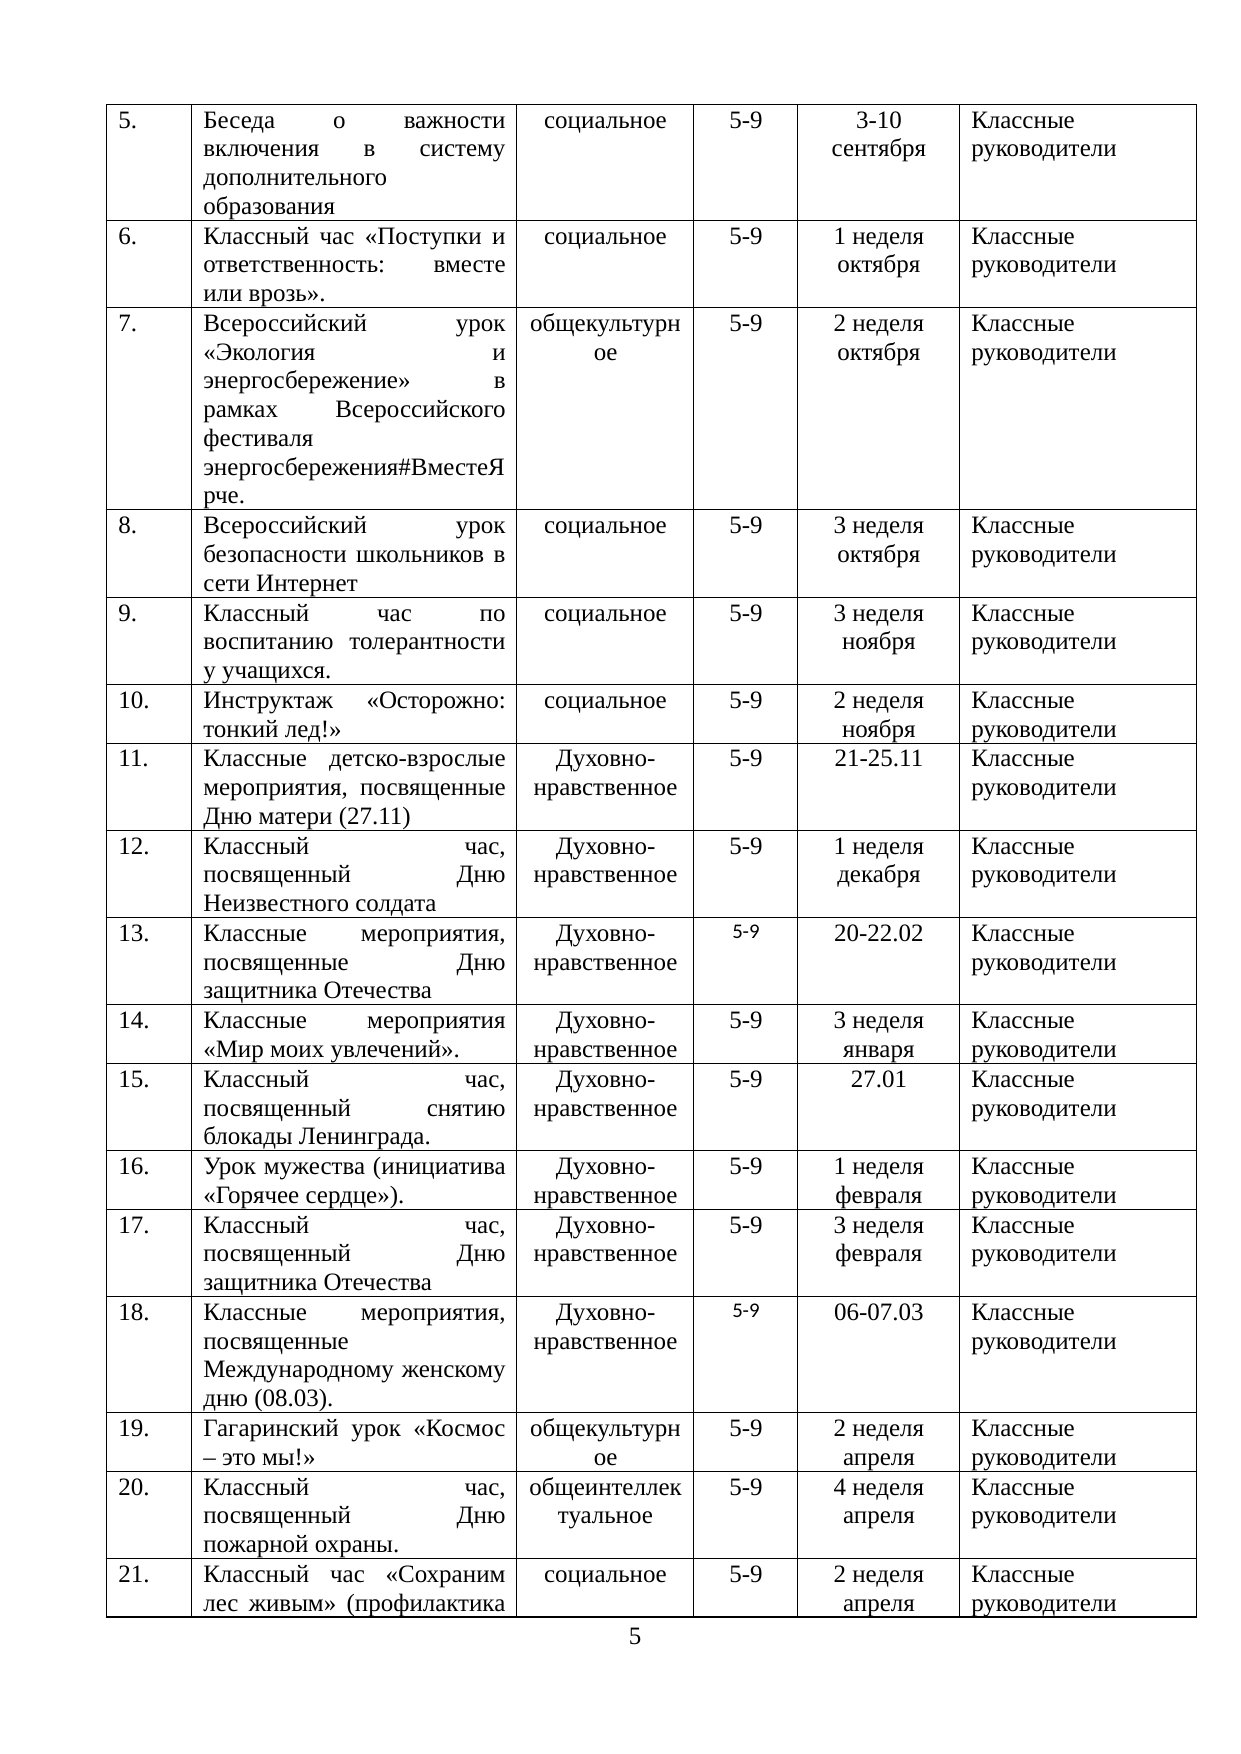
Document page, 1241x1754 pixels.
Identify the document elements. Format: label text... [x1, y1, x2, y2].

table_cell 5-9 [694, 1210, 797, 1296]
table_cell Классный час по воспитанию толерантности у учащихся. [192, 598, 516, 684]
table_cell [107, 744, 191, 830]
table_cell 3 неделя ноября [798, 598, 959, 684]
table_cell 1 неделя февраля [798, 1151, 959, 1209]
table_cell Классный час, посвященный Дню защитника Отечества [192, 1210, 516, 1296]
table_cell Классные руководители [960, 831, 1196, 917]
table_cell социальное [517, 221, 693, 307]
table_cell 06-07.03 [798, 1297, 959, 1412]
table_cell социальное [517, 1559, 693, 1616]
table_cell 2 неделя апреля [798, 1559, 959, 1616]
table_cell 5-9 [694, 1151, 797, 1209]
table_cell Классные руководители [960, 221, 1196, 307]
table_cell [192, 1559, 516, 1616]
table_cell [107, 598, 191, 684]
table_cell Духовно-нравственное [517, 831, 693, 917]
table_cell общекультурное [517, 1413, 693, 1471]
table_cell 3-10 сентября [798, 105, 959, 220]
table_cell 21-25.11 [798, 744, 959, 830]
table_cell [107, 105, 191, 220]
table_cell Духовно-нравственное [517, 1210, 693, 1296]
table_cell Гагаринский урок «Космос – это мы!» [192, 1413, 516, 1471]
table_cell Всероссийский урок безопасности школьников в сети Интернет [192, 510, 516, 597]
table_cell 27.01 [798, 1064, 959, 1150]
table_cell социальное [517, 598, 693, 684]
table_cell [107, 1064, 191, 1150]
table_cell Классные руководители [960, 1413, 1196, 1471]
table_cell 5-9 [694, 831, 797, 917]
table_cell [107, 685, 191, 742]
table_cell Классные руководители [960, 744, 1196, 830]
table_cell 5-9 [694, 1413, 797, 1471]
table_cell 5-9 [694, 1472, 797, 1558]
table_cell Классные мероприятия «Мир моих увлечений». [192, 1005, 516, 1063]
table_cell Классный час, посвященный Дню Неизвестного солдата [192, 831, 516, 917]
table_cell 5-9 [694, 598, 797, 684]
table_cell Классный час, посвященный снятию блокады Ленинграда. [192, 1064, 516, 1150]
table_cell 3 неделя октября [798, 510, 959, 597]
table_cell Духовно-нравственное [517, 1297, 693, 1412]
table_cell [107, 1472, 191, 1558]
table_cell 3 неделя января [798, 1005, 959, 1063]
table_cell [107, 831, 191, 917]
table_cell Духовно-нравственное [517, 744, 693, 830]
table_cell Классные мероприятия, посвященные Дню защитника Отечества [192, 918, 516, 1004]
table_cell Беседа о важности включения в систему дополнительного образования [192, 105, 516, 220]
table_cell Духовно-нравственное [517, 1064, 693, 1150]
table_cell 5-9 [694, 1297, 797, 1412]
table_cell 1 неделя октября [798, 221, 959, 307]
table_cell [107, 918, 191, 1004]
table_cell социальное [517, 105, 693, 220]
table_cell 5-9 [694, 308, 797, 509]
table_cell Классные руководители [960, 510, 1196, 597]
table_cell 5-9 [694, 221, 797, 307]
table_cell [960, 1559, 1196, 1616]
table_cell 2 неделя октября [798, 308, 959, 509]
table_cell Классные руководители [960, 1297, 1196, 1412]
table_cell Классные руководители [960, 1210, 1196, 1296]
table_cell Классный час, посвященный Дню пожарной охраны. [192, 1472, 516, 1558]
table_cell 2 неделя ноября [798, 685, 959, 742]
table_cell [107, 1559, 191, 1616]
table_cell 5-9 [694, 685, 797, 742]
table_cell 20-22.02 [798, 918, 959, 1004]
table_cell [107, 1210, 191, 1296]
table_cell [107, 510, 191, 597]
table_cell 2 неделя апреля [798, 1413, 959, 1471]
table_cell 5-9 [694, 1559, 797, 1616]
table_cell Классные руководители [960, 685, 1196, 742]
table_cell Инструктаж «Осторожно: тонкий лед!» [192, 685, 516, 742]
table_cell Классные руководители [960, 1151, 1196, 1209]
table_cell 5-9 [694, 744, 797, 830]
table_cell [960, 105, 1196, 220]
table_cell Урок мужества (инициатива «Горячее сердце»). [192, 1151, 516, 1209]
table_cell социальное [517, 510, 693, 597]
table_cell 5-9 [694, 510, 797, 597]
table_cell 1 неделя декабря [798, 831, 959, 917]
table_cell Классные руководители [960, 1064, 1196, 1150]
table_cell общекультурное [517, 308, 693, 509]
table_cell Классный час «Поступки и ответственность: вместе или врозь». [192, 221, 516, 307]
table_cell [107, 1413, 191, 1471]
table_cell Классные руководители [960, 598, 1196, 684]
table_cell Духовно-нравственное [517, 1005, 693, 1063]
table_cell [107, 1151, 191, 1209]
table_cell общеинтеллектуальное [517, 1472, 693, 1558]
table_cell 5-9 [694, 1064, 797, 1150]
table_cell Классные детско-взрослые мероприятия, посвященные Дню матери (27.11) [192, 744, 516, 830]
table_cell [107, 1297, 191, 1412]
table_cell 5-9 [694, 918, 797, 1004]
table_cell 4 неделя апреля [798, 1472, 959, 1558]
table_cell 3 неделя февраля [798, 1210, 959, 1296]
table_cell Классные руководители [960, 1005, 1196, 1063]
table_cell [107, 1005, 191, 1063]
table_cell Классные руководители [960, 918, 1196, 1004]
table_cell Всероссийский урок «Экология и энергосбережение» в рамках Всероссийского фестиваля энергосбережения#ВместеЯрче. [192, 308, 516, 509]
table_cell 5-9 [694, 105, 797, 220]
table_cell Классные мероприятия, посвященные Международному женскому дню (08.03). [192, 1297, 516, 1412]
table_cell Духовно-нравственное [517, 918, 693, 1004]
table_cell социальное [517, 685, 693, 742]
table_cell [107, 308, 191, 509]
table_cell Классные руководители [960, 1472, 1196, 1558]
table_cell Классные руководители [960, 308, 1196, 509]
table_cell [107, 221, 191, 307]
table_cell Духовно-нравственное [517, 1151, 693, 1209]
table_cell 5-9 [694, 1005, 797, 1063]
